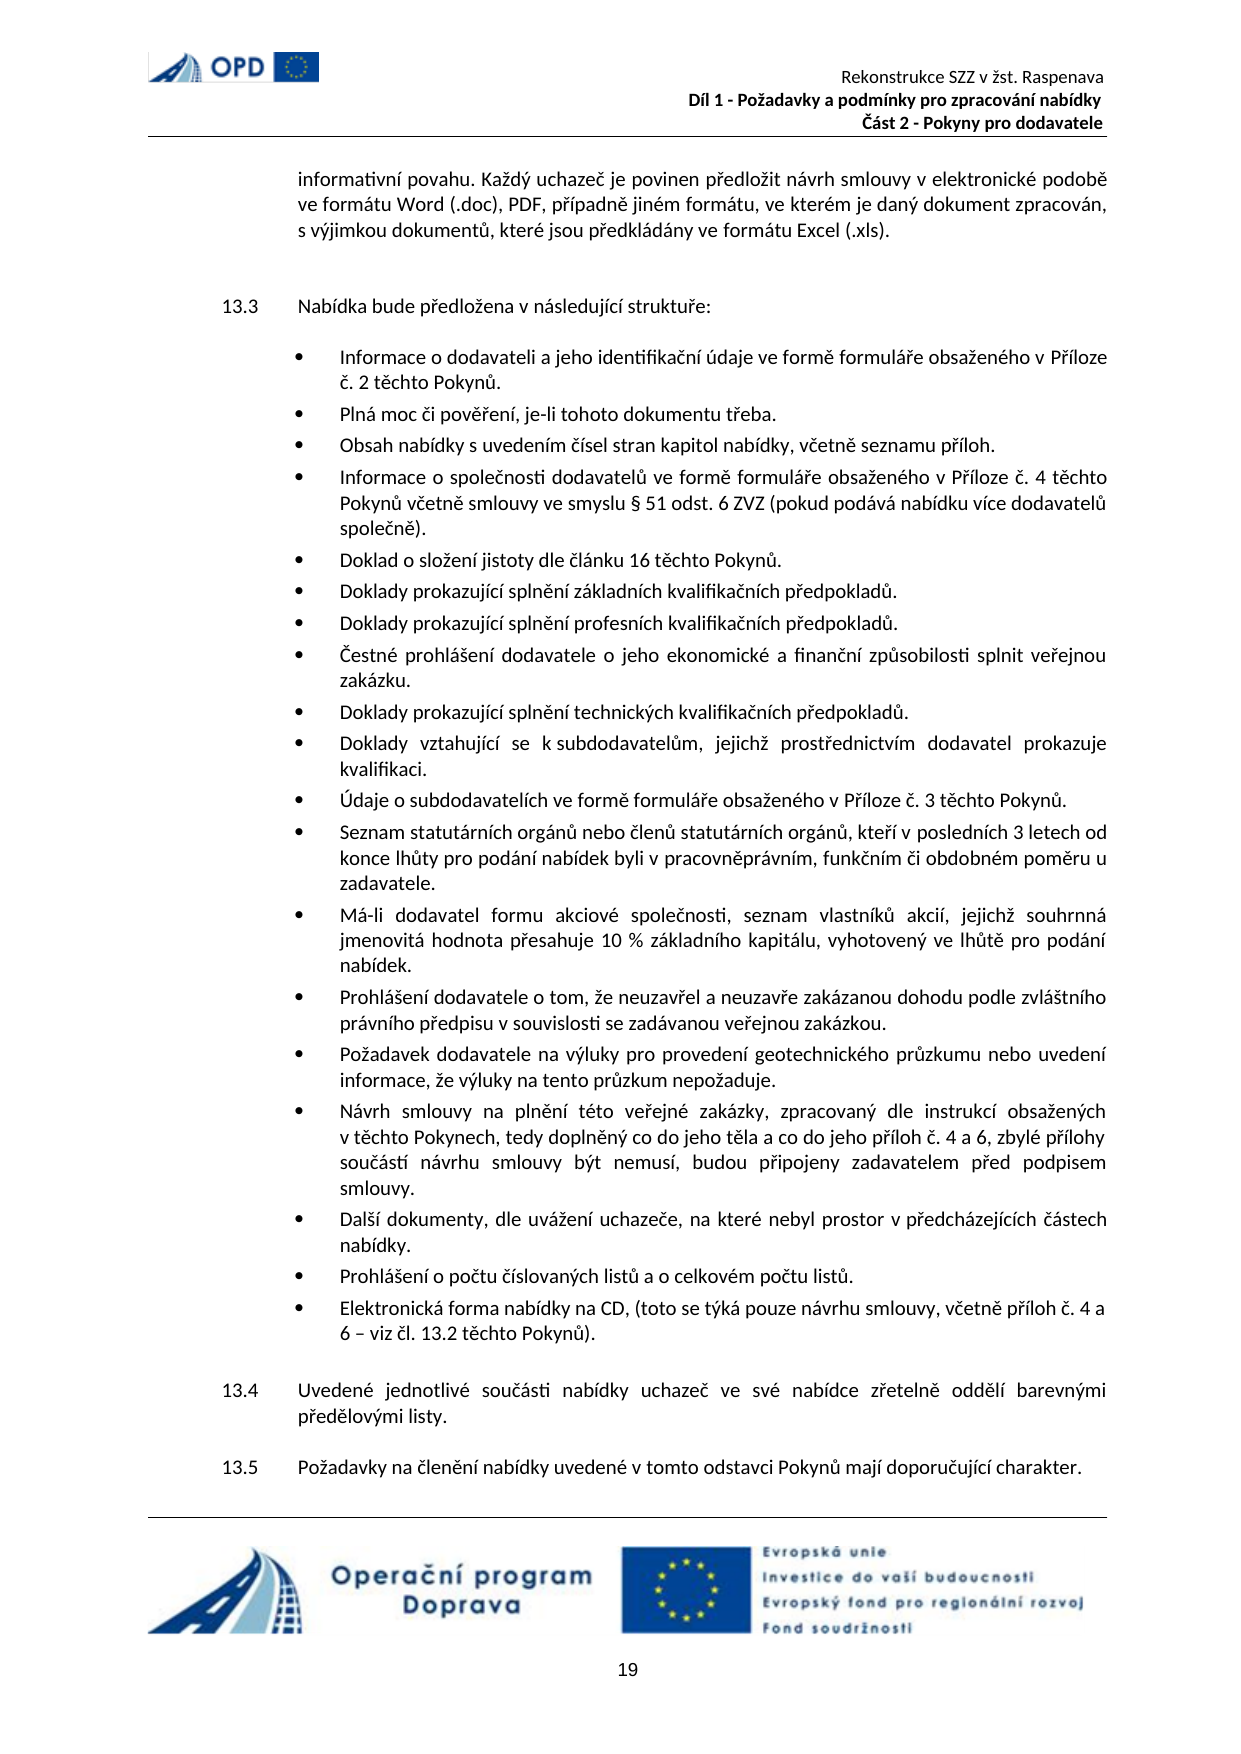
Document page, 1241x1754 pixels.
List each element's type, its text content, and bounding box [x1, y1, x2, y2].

list Seznam statutárních orgánů nebo členů statutárních orgánů, kteří v posledních 3 letech od konce lhůty pro podání nabídek byli v pracovněprávním, funkčním či obdobném poměru u zadavatele. [295, 819, 1107, 896]
list Prohlášení dodavatele o tom, že neuzavřel a neuzavře zakázanou dohodu podle zvláštního právního předpisu v souvislosti se zadávanou veřejnou zakázkou. [295, 984, 1107, 1035]
list Informace o společnosti dodavatelů ve formě formuláře obsaženého v Příloze č. 4 těchto Pokynů včetně smlouvy ve smyslu § 51 odst. 6 ZVZ (pokud podává nabídku více dodavatelů společně). [295, 464, 1107, 541]
picture [147, 52, 319, 84]
list Prohlášení o počtu číslovaných listů a o celkovém počtu listů. [295, 1263, 1107, 1289]
list Doklady prokazující splnění technických kvalifikačních předpokladů. [295, 699, 1107, 724]
list Plná moc či pověření, je-li tohoto dokumentu třeba. [295, 401, 1107, 426]
list Doklady prokazující splnění základních kvalifikačních předpokladů. [295, 578, 1107, 604]
list Doklady prokazující splnění profesních kvalifikačních předpokladů. [295, 610, 1107, 636]
list Požadavky na členění nabídky uvedené v tomto odstavci Pokynů mají doporučující charakter. [221, 1454, 1107, 1479]
list Obsah nabídky s uvedením čísel stran kapitol nabídky, včetně seznamu příloh. [295, 433, 1107, 458]
list Má-li dodavatel formu akciové společnosti, seznam vlastníků akcií, jejichž souhrnná jmenovitá hodnota přesahuje 10 % základního kapitálu, vyhotovený ve lhůtě pro podání nabídek. [295, 902, 1107, 978]
list Informace o dodavateli a jeho identifikační údaje ve formě formuláře obsaženého v Příloze č. 2 těchto Pokynů. [295, 344, 1107, 395]
list Uvedené jednotlivé součásti nabídky uchazeč ve své nabídce zřetelně oddělí barevnými předělovými listy. [221, 1378, 1107, 1428]
list Údaje o subdodavatelích ve formě formuláře obsaženého v Příloze č. 3 těchto Pokynů. [295, 788, 1107, 813]
list Požadavek dodavatele na výluky pro provedení geotechnického průzkumu nebo uvedení informace, že výluky na tento průzkum nepožaduje. [295, 1041, 1107, 1092]
list Čestné prohlášení dodavatele o jeho ekonomické a finanční způsobilosti splnit veřejnou zakázku. [295, 642, 1107, 693]
list Nabídka bude předložena v následující struktuře: [221, 293, 1107, 318]
list Elektronická forma nabídky na CD, (toto se týká pouze návrhu smlouvy, včetně příloh č. 4 a 6 – viz čl. 13.2 těchto Pokynů). [295, 1295, 1107, 1346]
list Návrh smlouvy na plnění této veřejné zakázky, zpracovaný dle instrukcí obsažených v těchto Pokynech, tedy doplněný co do jeho těla a co do jeho příloh č. 4 a 6, zbylé přílohy součástí návrhu smlouvy být nemusí, budou připojeny zadavatelem před podpisem smlouvy. [295, 1098, 1107, 1200]
list Další dokumenty, dle uvážení uchazeče, na které nebyl prostor v předcházejících částech nabídky. [295, 1206, 1107, 1257]
picture [147, 1546, 1085, 1637]
list Doklady vztahující se k subdodavatelům, jejichž prostřednictvím dodavatel prokazuje kvalifikaci. [295, 731, 1107, 781]
list Doklad o složení jistoty dle článku 16 těchto Pokynů. [295, 547, 1107, 572]
